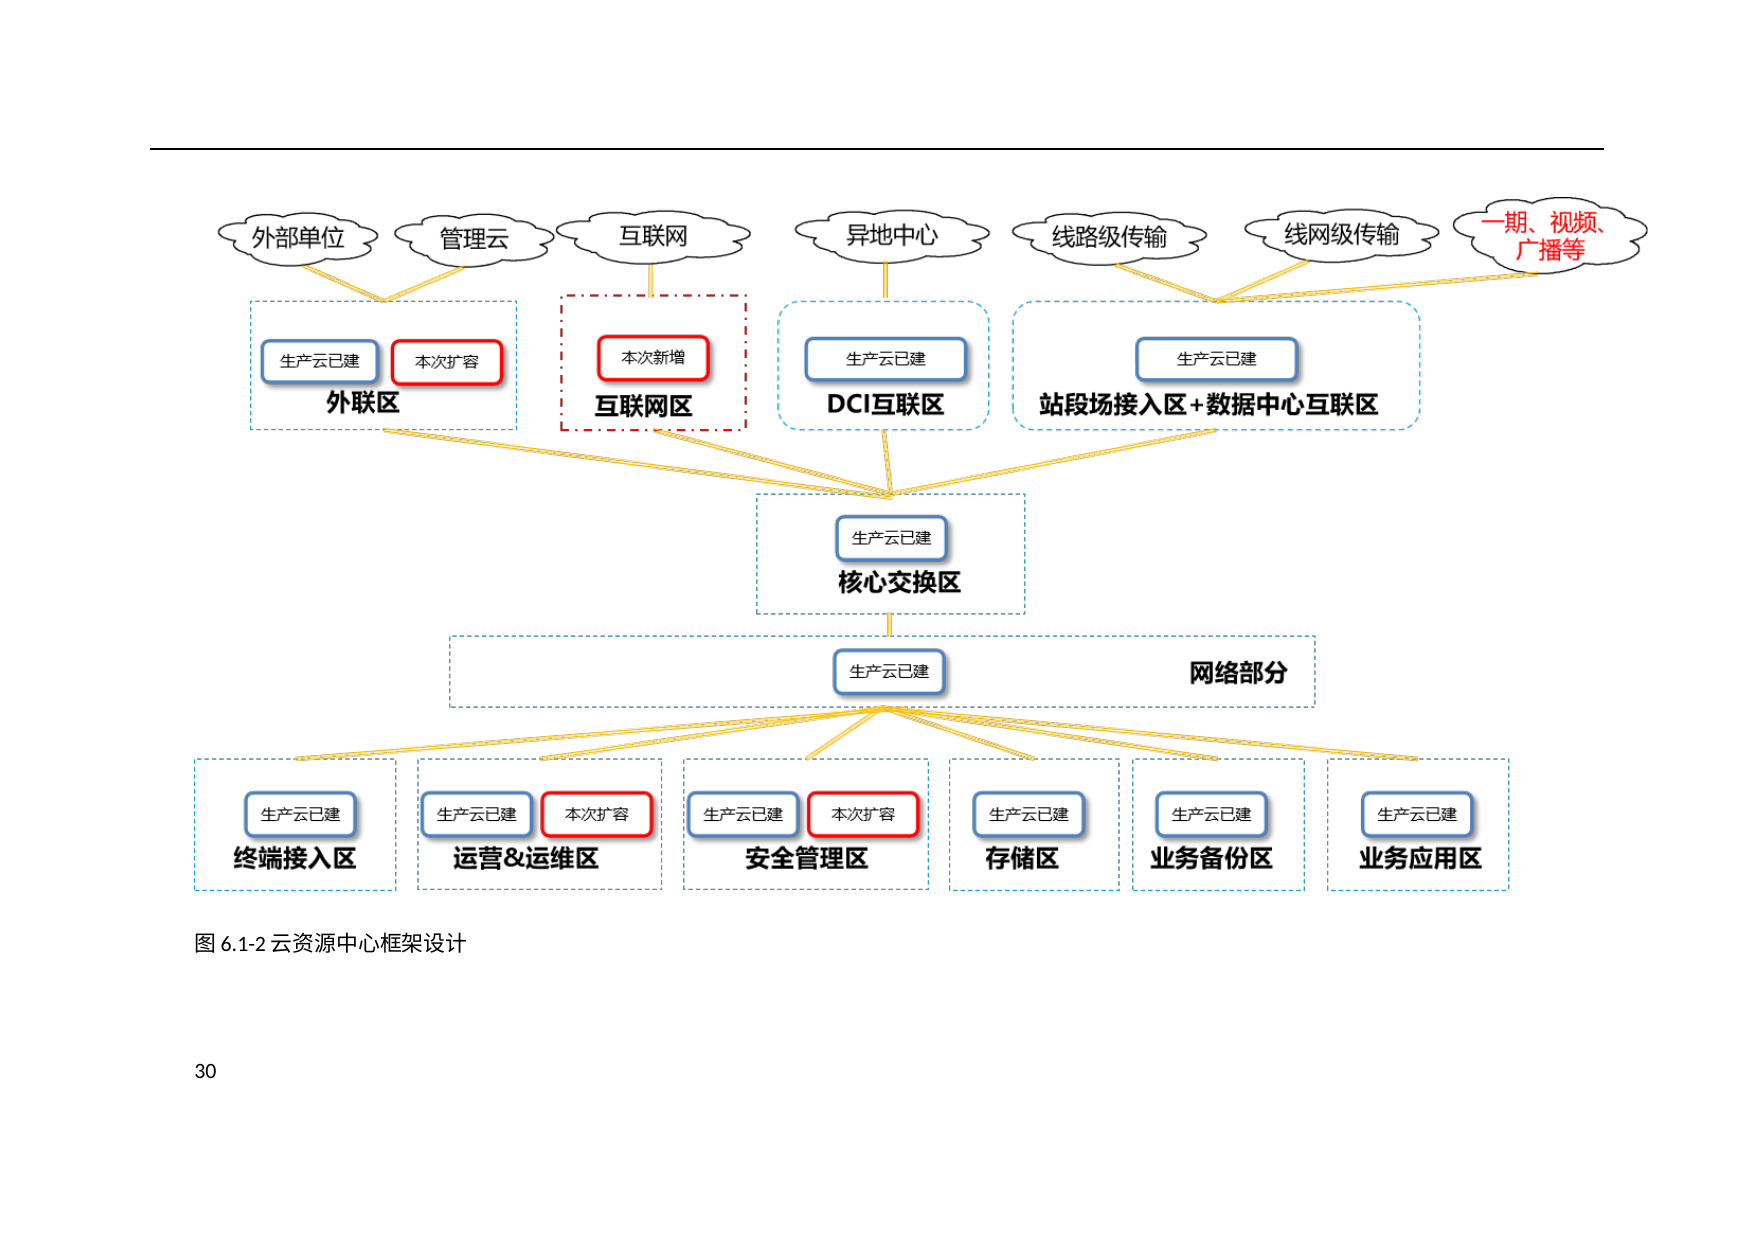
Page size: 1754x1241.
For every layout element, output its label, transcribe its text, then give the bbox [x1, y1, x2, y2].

text 图6.1-2云资源中心框架设计 [150, 926, 1604, 958]
picture [194, 197, 1648, 891]
